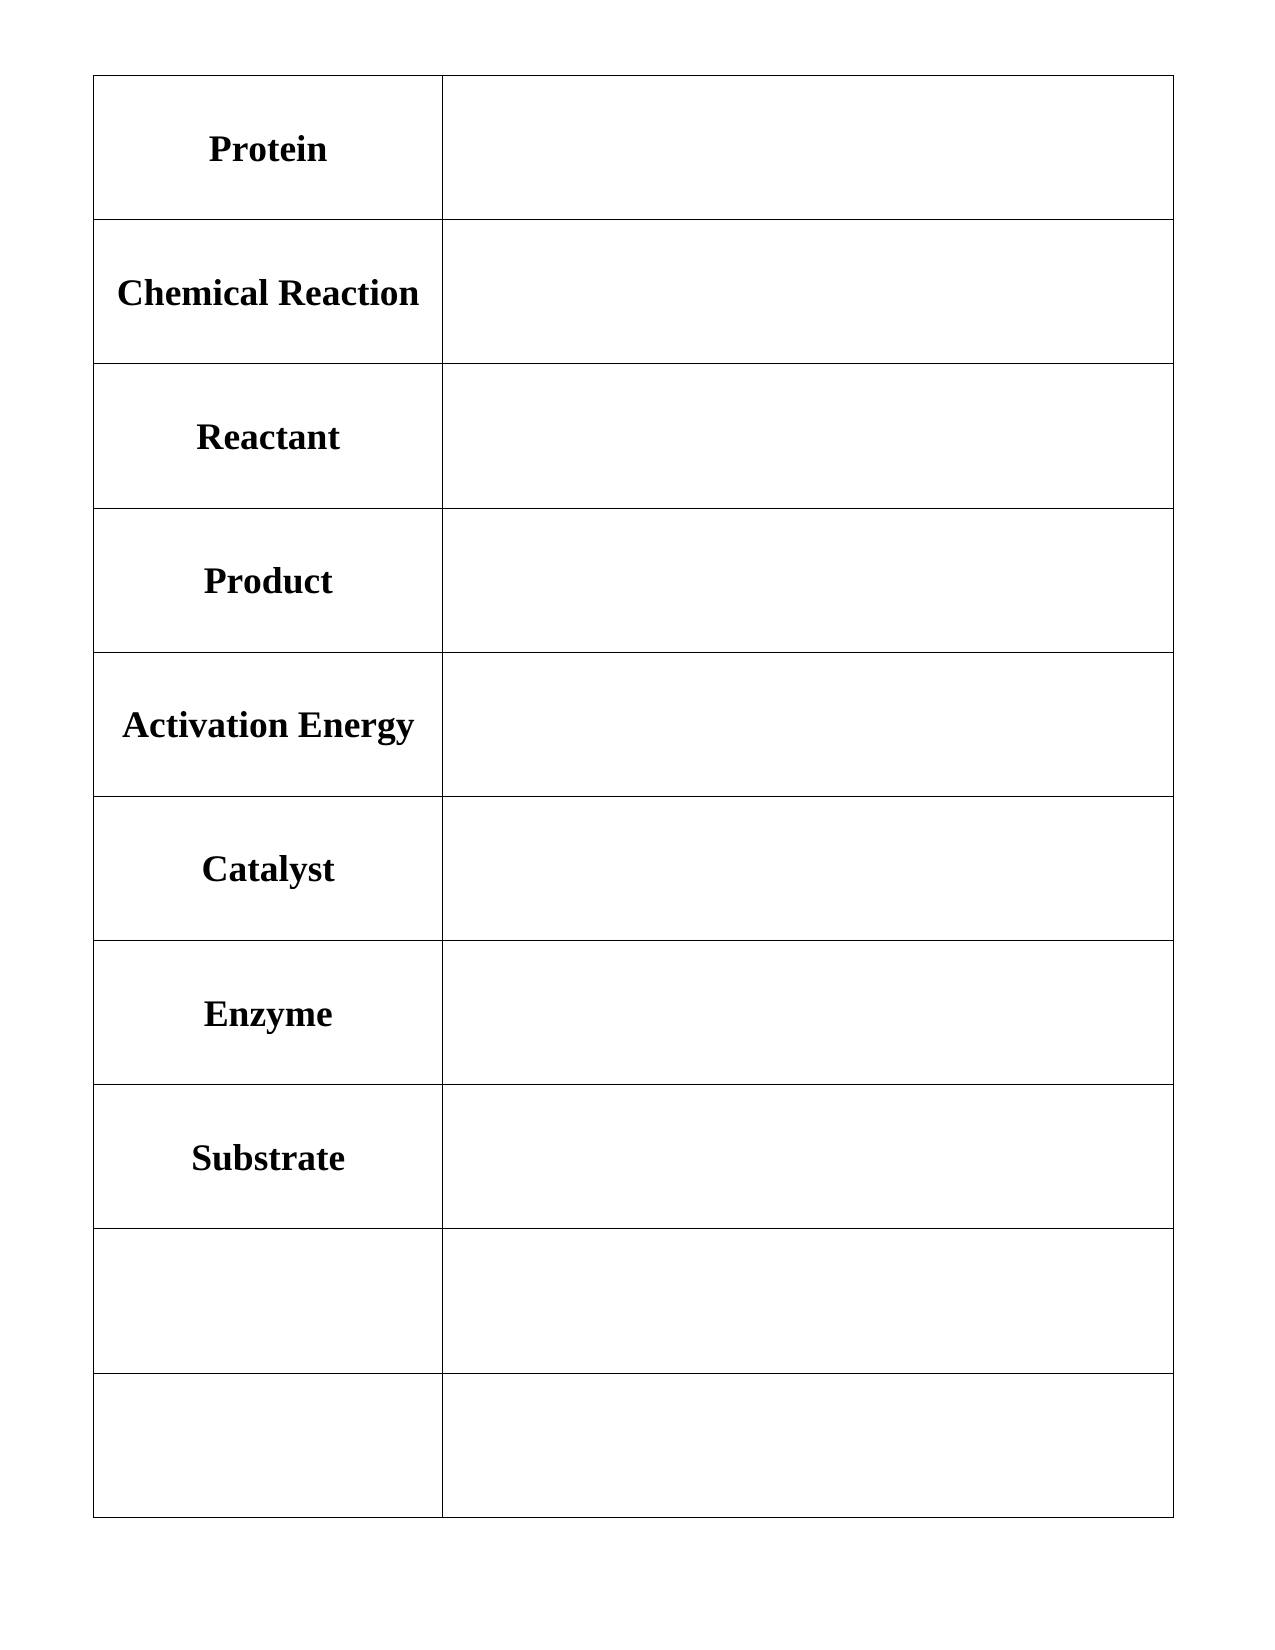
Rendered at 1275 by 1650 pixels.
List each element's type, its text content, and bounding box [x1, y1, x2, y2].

table_cell [443, 509, 1173, 652]
table_cell Catalyst [94, 797, 442, 940]
table_cell [443, 220, 1173, 363]
table_cell Protein [94, 76, 442, 219]
table_cell Activation Energy [94, 653, 442, 796]
table_cell [443, 653, 1173, 796]
table_cell Chemical Reaction [94, 220, 442, 363]
table_cell Reactant [94, 364, 442, 507]
table_cell [443, 76, 1173, 219]
table_cell Enzyme [94, 941, 442, 1084]
table_cell Product [94, 509, 442, 652]
table_cell Substrate [94, 1085, 442, 1228]
table_cell [94, 1229, 442, 1372]
table_cell [94, 1374, 442, 1517]
table_cell [443, 1229, 1173, 1372]
table_cell [443, 941, 1173, 1084]
table_cell [443, 364, 1173, 507]
table_cell [443, 1374, 1173, 1517]
table_cell [443, 797, 1173, 940]
table_cell [443, 1085, 1173, 1228]
